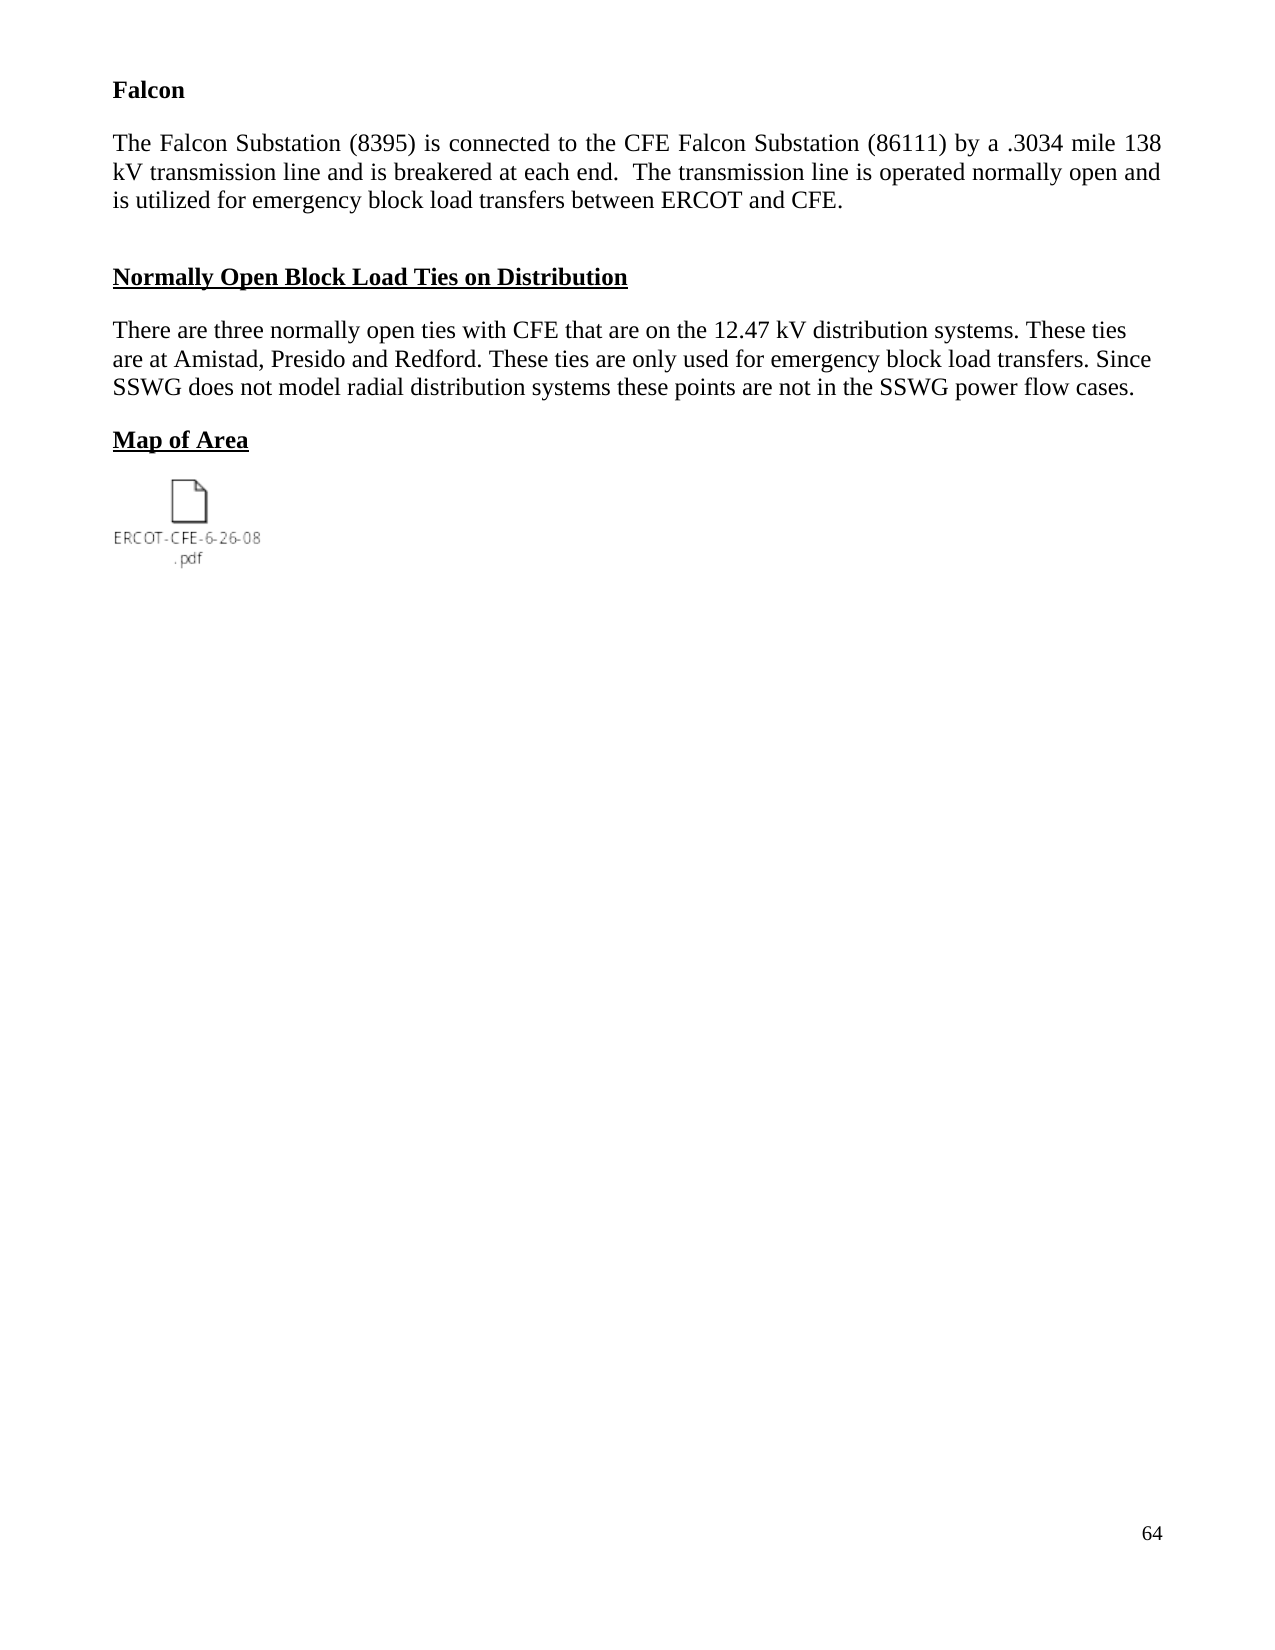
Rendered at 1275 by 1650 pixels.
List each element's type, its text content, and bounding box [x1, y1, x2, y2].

text Normally Open Block Load Ties on Distribution There are three normally open ties with CFE that are on the 12.47 kV distribution systems. These ties are at Amistad, Presido and Redford. These ties are only used for emergency block load transfers. Since SSWG does not model radial distribution systems these points are not in the SSWG power flow cases. [112, 262, 1162, 401]
text Map of Area [112, 425, 1162, 454]
text The Falcon Substation (8395) is connected to the CFE Falcon Substation (86111) by a .3034 mile 138 kV transmission line and is breakered at each end. The transmission line is operated normally open and is utilized for emergency block load transfers between ERCOT and CFE. [112, 128, 1162, 214]
text Falcon [112, 75, 1162, 104]
